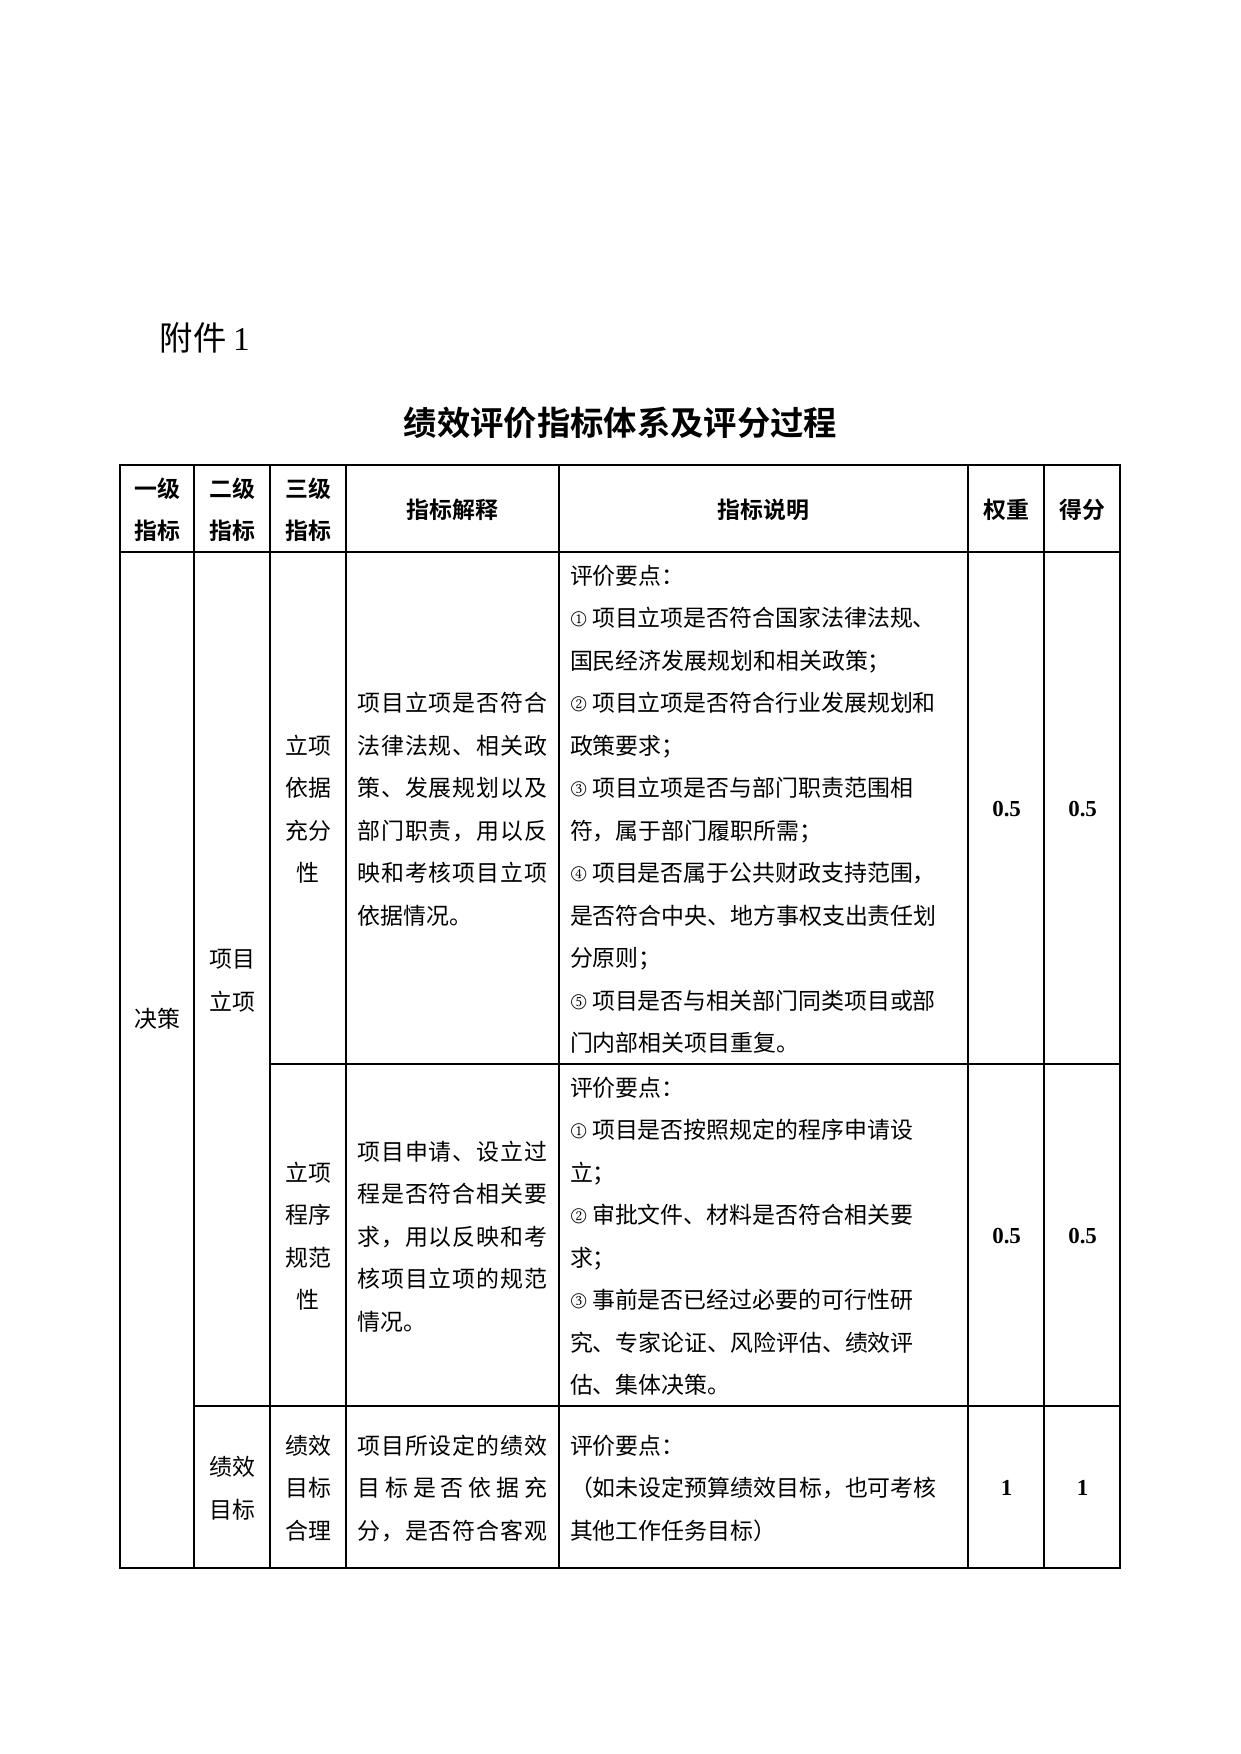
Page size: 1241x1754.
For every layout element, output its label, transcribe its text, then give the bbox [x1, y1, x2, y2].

table_cell 0.5 [969, 1065, 1043, 1405]
table_cell 项目申请、设立过程是否符合相关要求，用以反映和考核项目立项的规范情况。 [347, 1065, 558, 1405]
table_cell 1 [1045, 1407, 1119, 1567]
table_header 二级指标 [195, 466, 269, 551]
table_cell 绩效目标 [195, 1407, 269, 1567]
table_cell 项目立项 [195, 553, 269, 1405]
table_cell 决策 [121, 553, 193, 1567]
table_cell 1 [969, 1407, 1043, 1567]
text 绩效评价指标体系及评分过程 [159, 379, 1081, 464]
table_cell 0.5 [969, 553, 1043, 1063]
table_header 指标说明 [560, 466, 967, 551]
table_cell 0.5 [1045, 1065, 1119, 1405]
text 附件1 [159, 294, 1081, 379]
table_cell 立项依据 充分性 [271, 553, 345, 1063]
table_cell 评价要点： ①项目立项是否符合国家法律法规、国民经济发展规划和相关政策； ②项目立项是否符合行业发展规划和政策要求； ③项目立项是否与部门职责范围相符，属于部门履职所需； ④项目是否属于公共财政支持范围，是否符合中央、地方事权支出责任划分原则； ⑤项目是否与相关部门同类项目或部门内部相关项目重复。 [560, 553, 967, 1063]
table_header 得分 [1045, 466, 1119, 551]
table_cell 项目立项是否符合法律法规、相关政策、发展规划以及部门职责，用以反映和考核项目立项依据情况。 [347, 553, 558, 1063]
table_cell 0.5 [1045, 553, 1119, 1063]
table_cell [347, 1407, 558, 1567]
table_header 权重 [969, 466, 1043, 551]
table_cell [560, 1407, 967, 1567]
table_cell 绩效目标 合理性 [271, 1407, 345, 1567]
table_cell 立项程序 规范性 [271, 1065, 345, 1405]
table_header 一级指标 [121, 466, 193, 551]
table_header 指标解释 [347, 466, 558, 551]
table_cell 评价要点： ①项目是否按照规定的程序申请设立； ②审批文件、材料是否符合相关要求； ③事前是否已经过必要的可行性研究、专家论证、风险评估、绩效评估、集体决策。 [560, 1065, 967, 1405]
table_header 三级指标 [271, 466, 345, 551]
